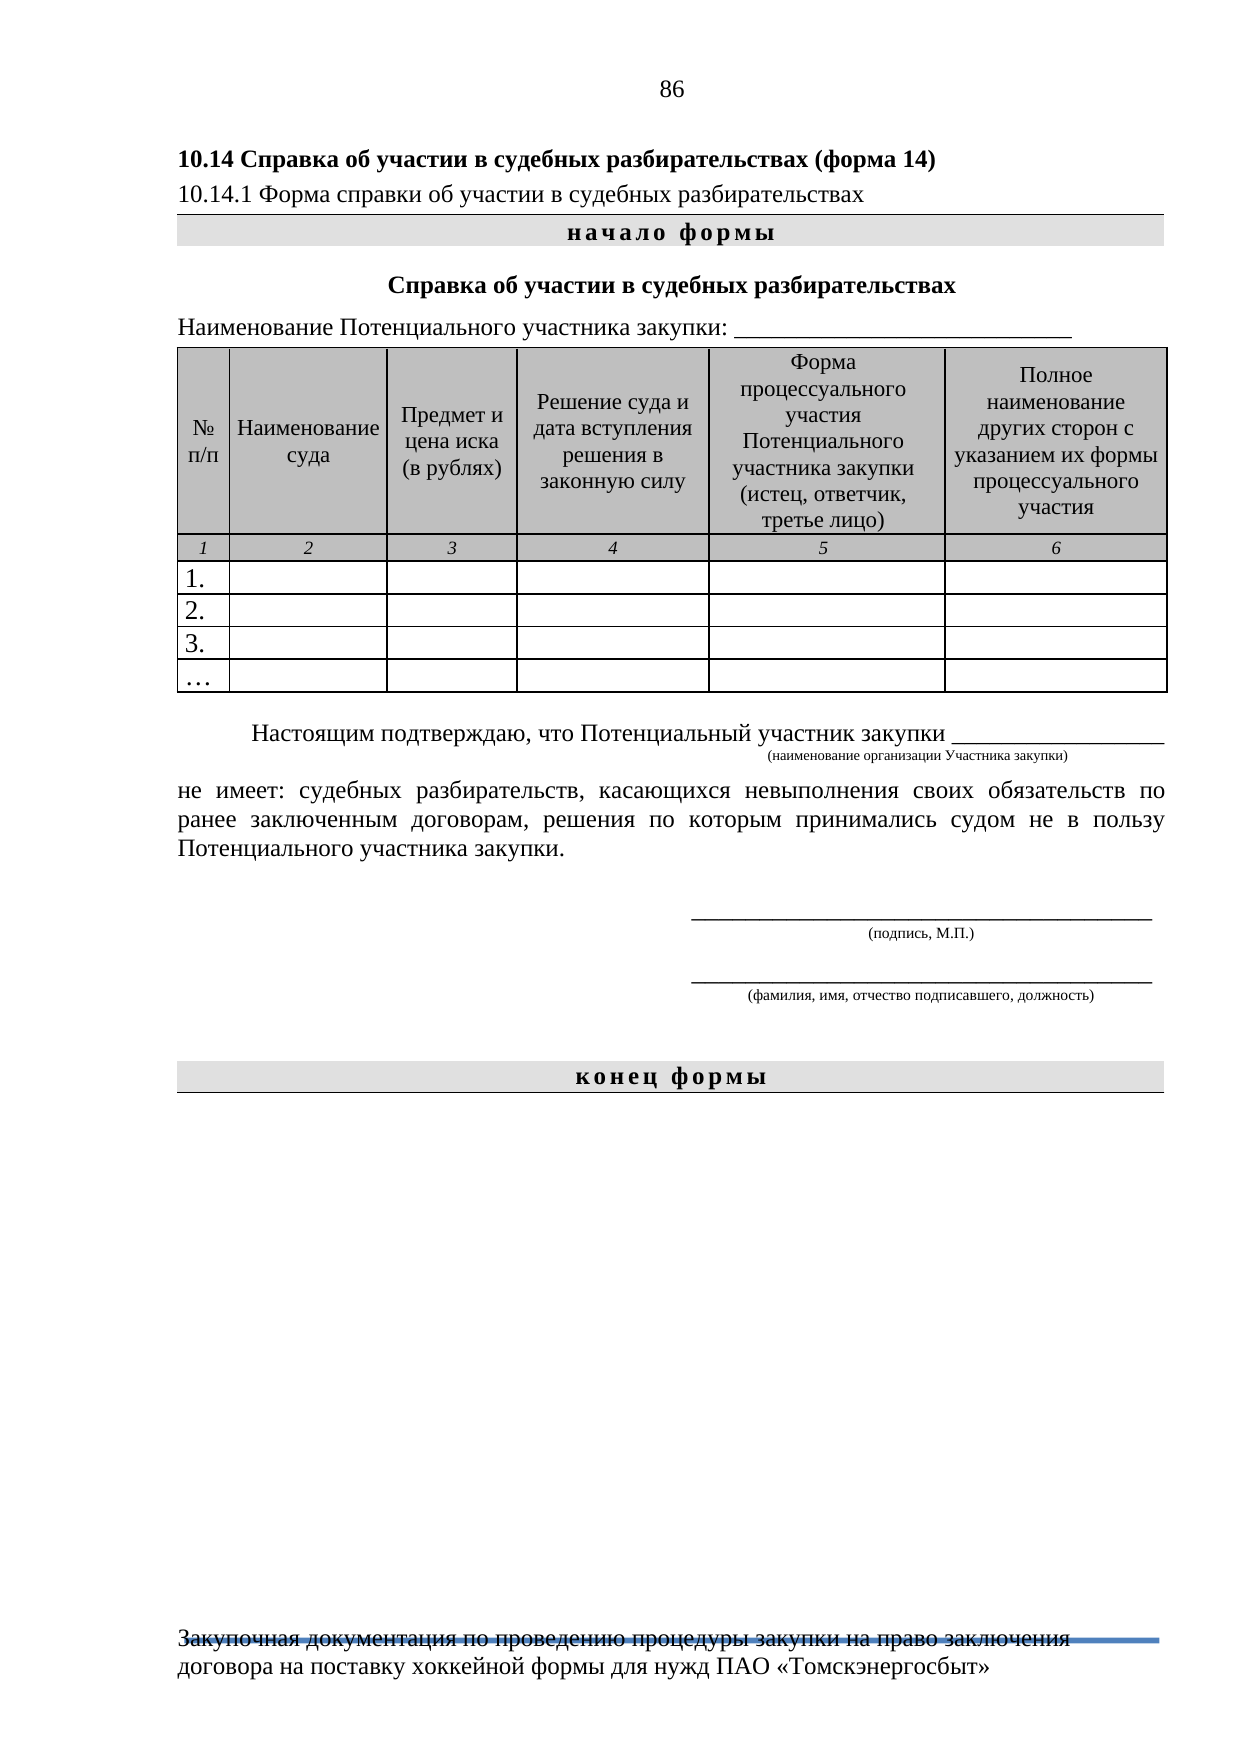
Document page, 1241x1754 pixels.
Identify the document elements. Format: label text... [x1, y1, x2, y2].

table_cell [178, 595, 229, 626]
table_cell [710, 562, 944, 593]
table_cell 1 [178, 535, 229, 560]
table_cell [946, 595, 1166, 626]
table_cell … [178, 660, 229, 691]
text 10.14.1 Форма справки об участии в судебных разбирательствах [177, 179, 1167, 207]
table_cell [388, 562, 516, 593]
table_cell [230, 562, 386, 593]
table_header Полное наименование других сторон с указанием их формы процессуального участия [946, 348, 1166, 533]
text начало формы [177, 215, 1164, 246]
table_cell [230, 595, 386, 626]
table_cell [178, 627, 229, 658]
table_cell [178, 562, 229, 593]
table_header Решение суда и дата вступления решения в законную силу [518, 348, 709, 533]
text не имеет: судебных разбирательств, касающихся невыполнения своих обязательств по ранее заключенным договорам, решения по которым принимались судом не в пользу Потенциального участника закупки. [177, 775, 1167, 861]
table_cell [388, 595, 516, 626]
table_cell [518, 627, 708, 658]
text Наименование Потенциального участника закупки: ___________________________ [177, 312, 1167, 341]
table_cell 4 [518, 535, 708, 560]
table_header № п/п [178, 348, 229, 533]
table_cell [518, 562, 708, 593]
text Справка об участии в судебных разбирательствах [177, 271, 1167, 299]
table_cell [710, 627, 944, 658]
table_cell [710, 595, 944, 626]
text Настоящим подтверждаю, что Потенциальный участник закупки _________________ [177, 718, 1167, 746]
table_cell [946, 627, 1166, 658]
table_cell __________________________________ (фамилия, имя, отчество подписавшего, должность) [679, 955, 1163, 1017]
table_cell [518, 595, 708, 626]
table_cell 6 [946, 535, 1166, 560]
text конец формы [177, 1061, 1164, 1092]
table_cell [388, 627, 516, 658]
table_header Наименование суда [230, 348, 387, 533]
table_header Предмет и цена иска (в рублях) [388, 348, 517, 533]
text (наименование организации Участника закупки) [767, 746, 1167, 775]
table_cell 3 [388, 535, 516, 560]
table_cell 5 [710, 535, 944, 560]
table_cell [946, 562, 1166, 593]
table_cell [230, 627, 386, 658]
table_header __________________________________ (подпись, М.П.) [679, 861, 1163, 955]
table_cell [946, 660, 1166, 691]
table_cell [230, 660, 386, 691]
table_cell [388, 660, 516, 691]
table_cell [518, 660, 708, 691]
table_cell [710, 660, 944, 691]
table_cell 2 [230, 535, 386, 560]
table_header Форма процессуального участия Потенциального участника закупки (истец, ответчик, третье лицо) [710, 348, 945, 533]
text 10.14 Справка об участии в судебных разбирательствах (форма 14) [177, 144, 1167, 172]
